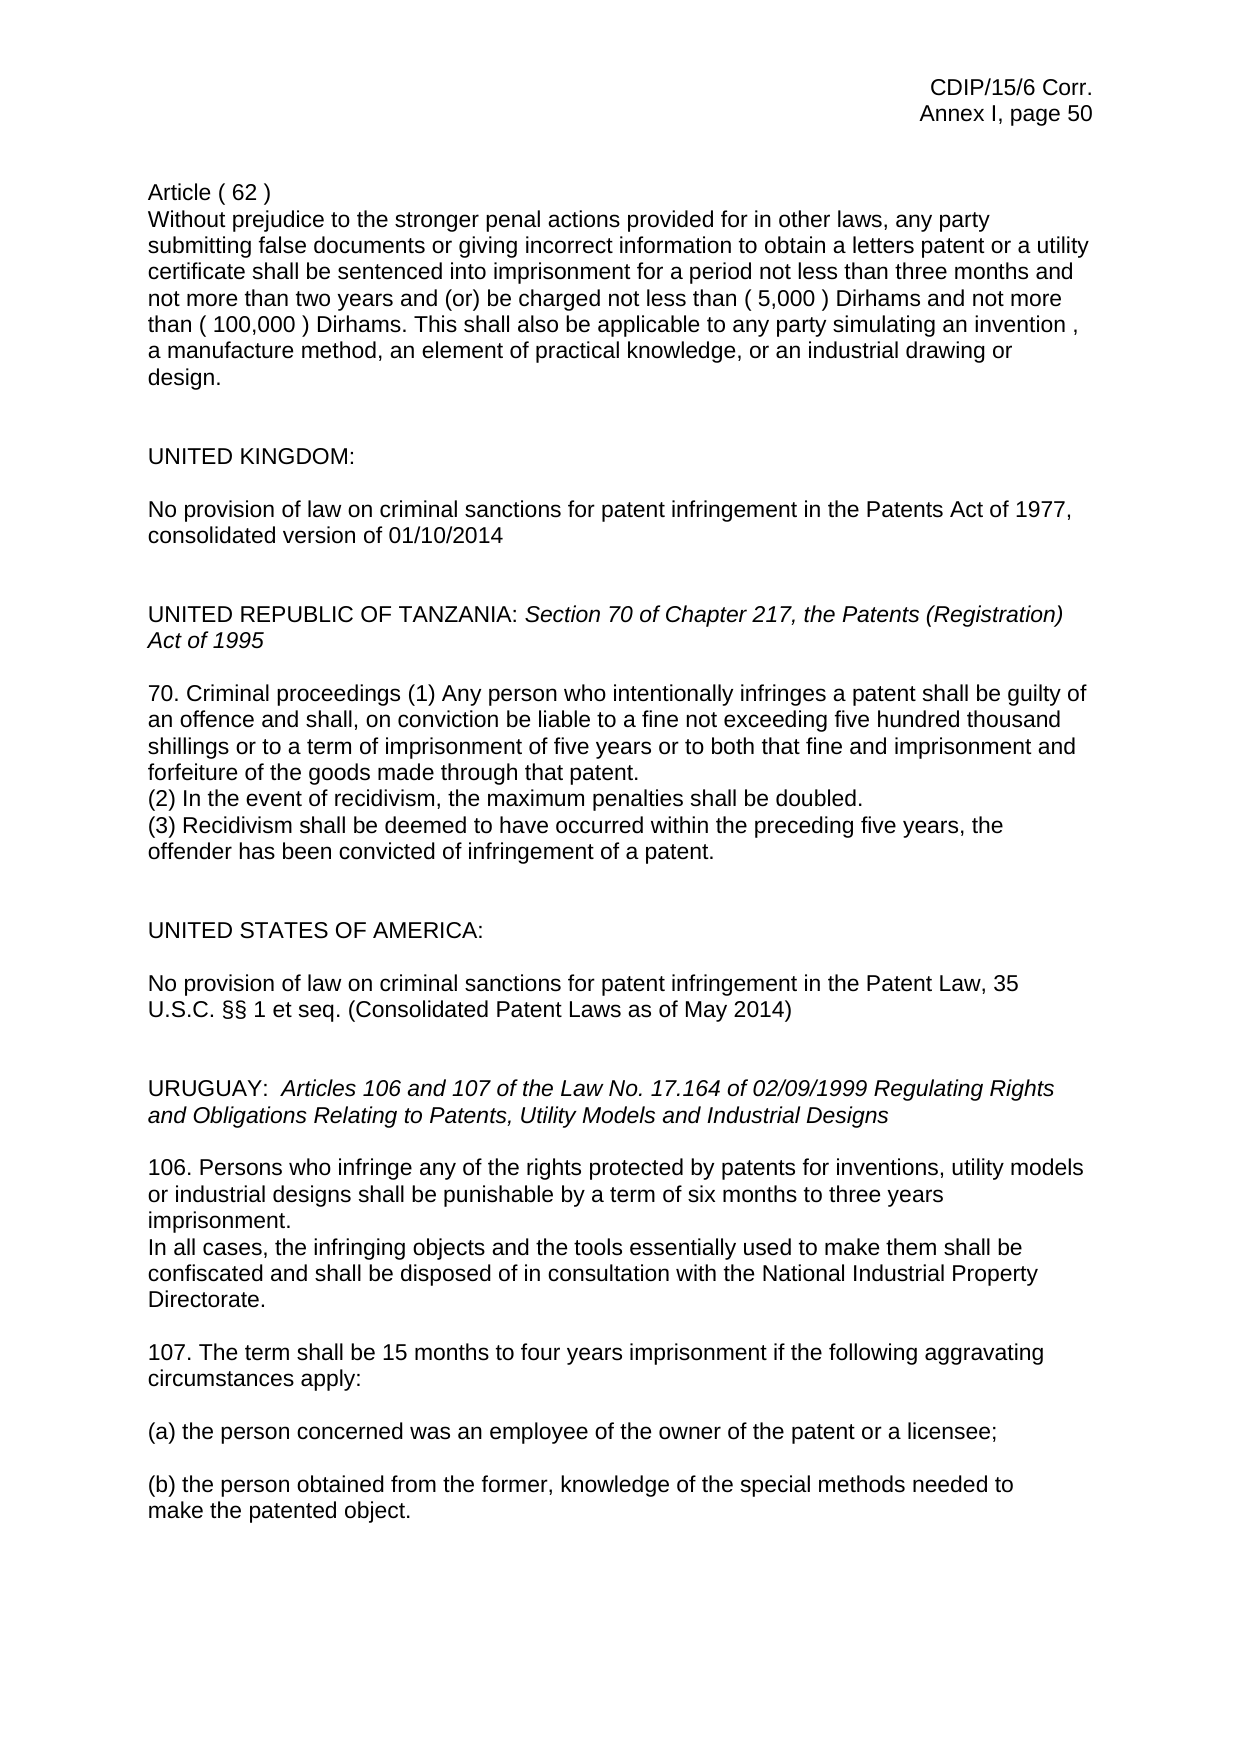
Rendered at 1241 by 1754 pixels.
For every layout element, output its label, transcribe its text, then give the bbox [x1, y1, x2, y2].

text UNITED REPUBLIC OF TANZANIA: Section 70 of Chapter 217, the Patents (Registration) Act of 1995 [148, 601, 1093, 654]
text UNITED KINGDOM: [148, 443, 1093, 469]
text (2) In the event of recidivism, the maximum penalties shall be doubled. [148, 785, 1093, 812]
text Article ( 62 ) [148, 179, 1093, 206]
text 70. Criminal proceedings (1) Any person who intentionally infringes a patent shall be guilty of an offence and shall, on conviction be liable to a fine not exceeding five hundred thousand shillings or to a term of imprisonment of five years or to both that fine and imprisonment and forfeiture of the goods made through that patent. [148, 680, 1093, 785]
text 107. The term shall be 15 months to four years imprisonment if the following aggravating circumstances apply: [148, 1339, 1093, 1392]
text (3) Recidivism shall be deemed to have occurred within the preceding five years, the offender has been convicted of infringement of a patent. [148, 812, 1093, 864]
text Without prejudice to the stronger penal actions provided for in other laws, any party submitting false documents or giving incorrect information to obtain a letters patent or a utility certificate shall be sentenced into imprisonment for a period not less than three months and not more than two years and (or) be charged not less than ( 5,000 ) Dirhams and not more than ( 100,000 ) Dirhams. This shall also be applicable to any party simulating an invention , a manufacture method, an element of practical knowledge, or an industrial drawing or design. [148, 206, 1093, 390]
text No provision of law on criminal sanctions for patent infringement in the Patents Act of 1977, consolidated version of 01/10/2014 [148, 496, 1093, 548]
text (a) the person concerned was an employee of the owner of the patent or a licensee; [148, 1418, 1093, 1444]
text URUGUAY: Articles 106 and 107 of the Law No. 17.164 of 02/09/1999 Regulating Rights and Obligations Relating to Patents, Utility Models and Industrial Designs [148, 1075, 1093, 1128]
text 106. Persons who infringe any of the rights protected by patents for inventions, utility models or industrial designs shall be punishable by a term of six months to three years imprisonment. [148, 1154, 1093, 1233]
text In all cases, the infringing objects and the tools essentially used to make them shall be confiscated and shall be disposed of in consultation with the National Industrial Property Directorate. [148, 1233, 1093, 1312]
text (b) the person obtained from the former, knowledge of the special methods needed to [148, 1471, 1093, 1497]
text UNITED STATES OF AMERICA: [148, 917, 1093, 943]
text make the patented object. [148, 1497, 1093, 1523]
text No provision of law on criminal sanctions for patent infringement in the Patent Law, 35 U.S.C. §§ 1 et seq. (Consolidated Patent Laws as of May 2014) [148, 970, 1093, 1023]
